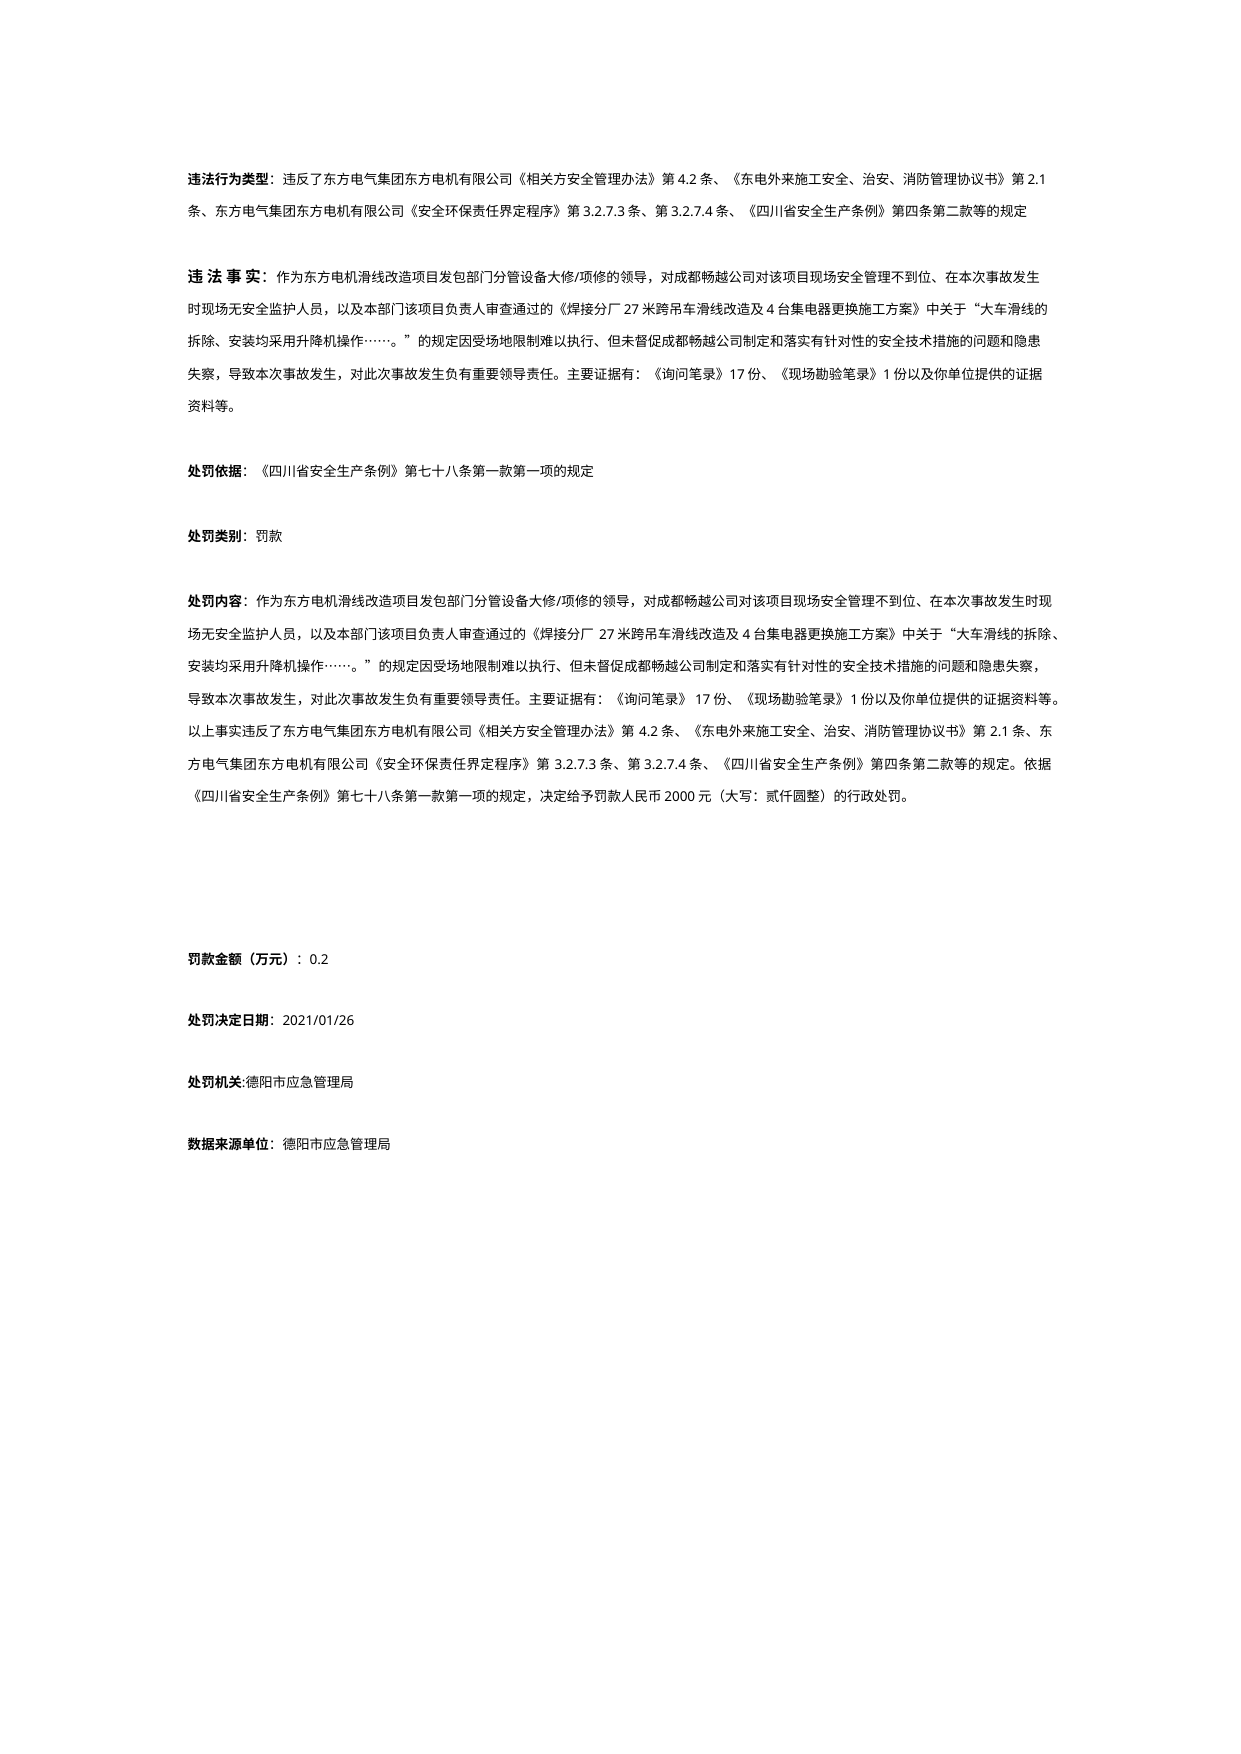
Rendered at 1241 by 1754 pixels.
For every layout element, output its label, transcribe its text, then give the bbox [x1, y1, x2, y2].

text 违 法 事 实：作为东方电机滑线改造项目发包部门分管设备大修/项修的领导，对成都畅越公司对该项目现场安全管理不到位、在本次事故发生时现场无安全监护人员，以及本部门该项目负责人审查通过的《焊接分厂跨吊车滑线改造及4台集电器更换施工方案》中关于“大车滑线的拆除、安装均采用升降机操作……。”的规定因受场地限制难以执行、但未督促成都畅越公司制定和落实有针对性的安全技术措施的问题和隐患失察，导致本次事故发生，对此次事故发生负有重要领导责任。主要证据有：《询问笔录》17份、《现场勘验笔录》1份以及你单位提供的证据资料等。 [187, 259, 1053, 422]
text 处罚类别：罚款 [187, 519, 1053, 552]
text 处罚内容：作为东方电机滑线改造项目发包部门分管设备大修/项修的领导，对成都畅越公司对该项目现场安全管理不到位、在本次事故发生时现场无安全监护人员，以及本部门该项目负责人审查通过的《焊接分厂跨吊车滑线改造及4台集电器更换施工方案》中关于“大车滑线的拆除、安装均采用升降机操作……。”的规定因受场地限制难以执行、但未督促成都畅越公司制定和落实有针对性的安全技术措施的问题和隐患失察，导致本次事故发生，对此次事故发生负有重要领导责任。主要证据有：《询问笔录》17份、《现场勘验笔录》1份以及你单位提供的证据资料等。以上事实违反了东方电气集团东方电机有限公司《相关方安全管理办法》第4.2条、《东电外来施工安全、治安、消防管理协议书》第2.1条、东方电气集团东方电机有限公司《安全环保责任界定程序》第.3条、第3.2.7.4条、《四川省安全生产条例》第四条第二款等的规定。依据《四川省安全生产条例》第七十八条第一款第一项的规定，决定给予罚款人民币2000元（大写：贰仟圆整）的行政处罚。 [187, 584, 1053, 812]
text 违法行为类型：违反了东方电气集团东方电机有限公司《相关方安全管理办法》第4.2条、《东电外来施工安全、治安、消防管理协议书》第2.1条、东方电气集团东方电机有限公司《安全环保责任界定程序》第.3条、第3.2.7.4条、《四川省安全生产条例》第四条第二款等的规定 [187, 162, 1053, 227]
text 处罚机关:德阳市应急管理局 [187, 1065, 1053, 1098]
text 处罚依据：《四川省安全生产条例》第七十八条第一款第一项的规定 [187, 454, 1053, 487]
text 罚款金额（万元）：0.2 [187, 942, 1053, 974]
text 数据来源单位：德阳市应急管理局 [187, 1127, 1053, 1159]
text 处罚决定日期：2021/01/26 [187, 1004, 1053, 1036]
